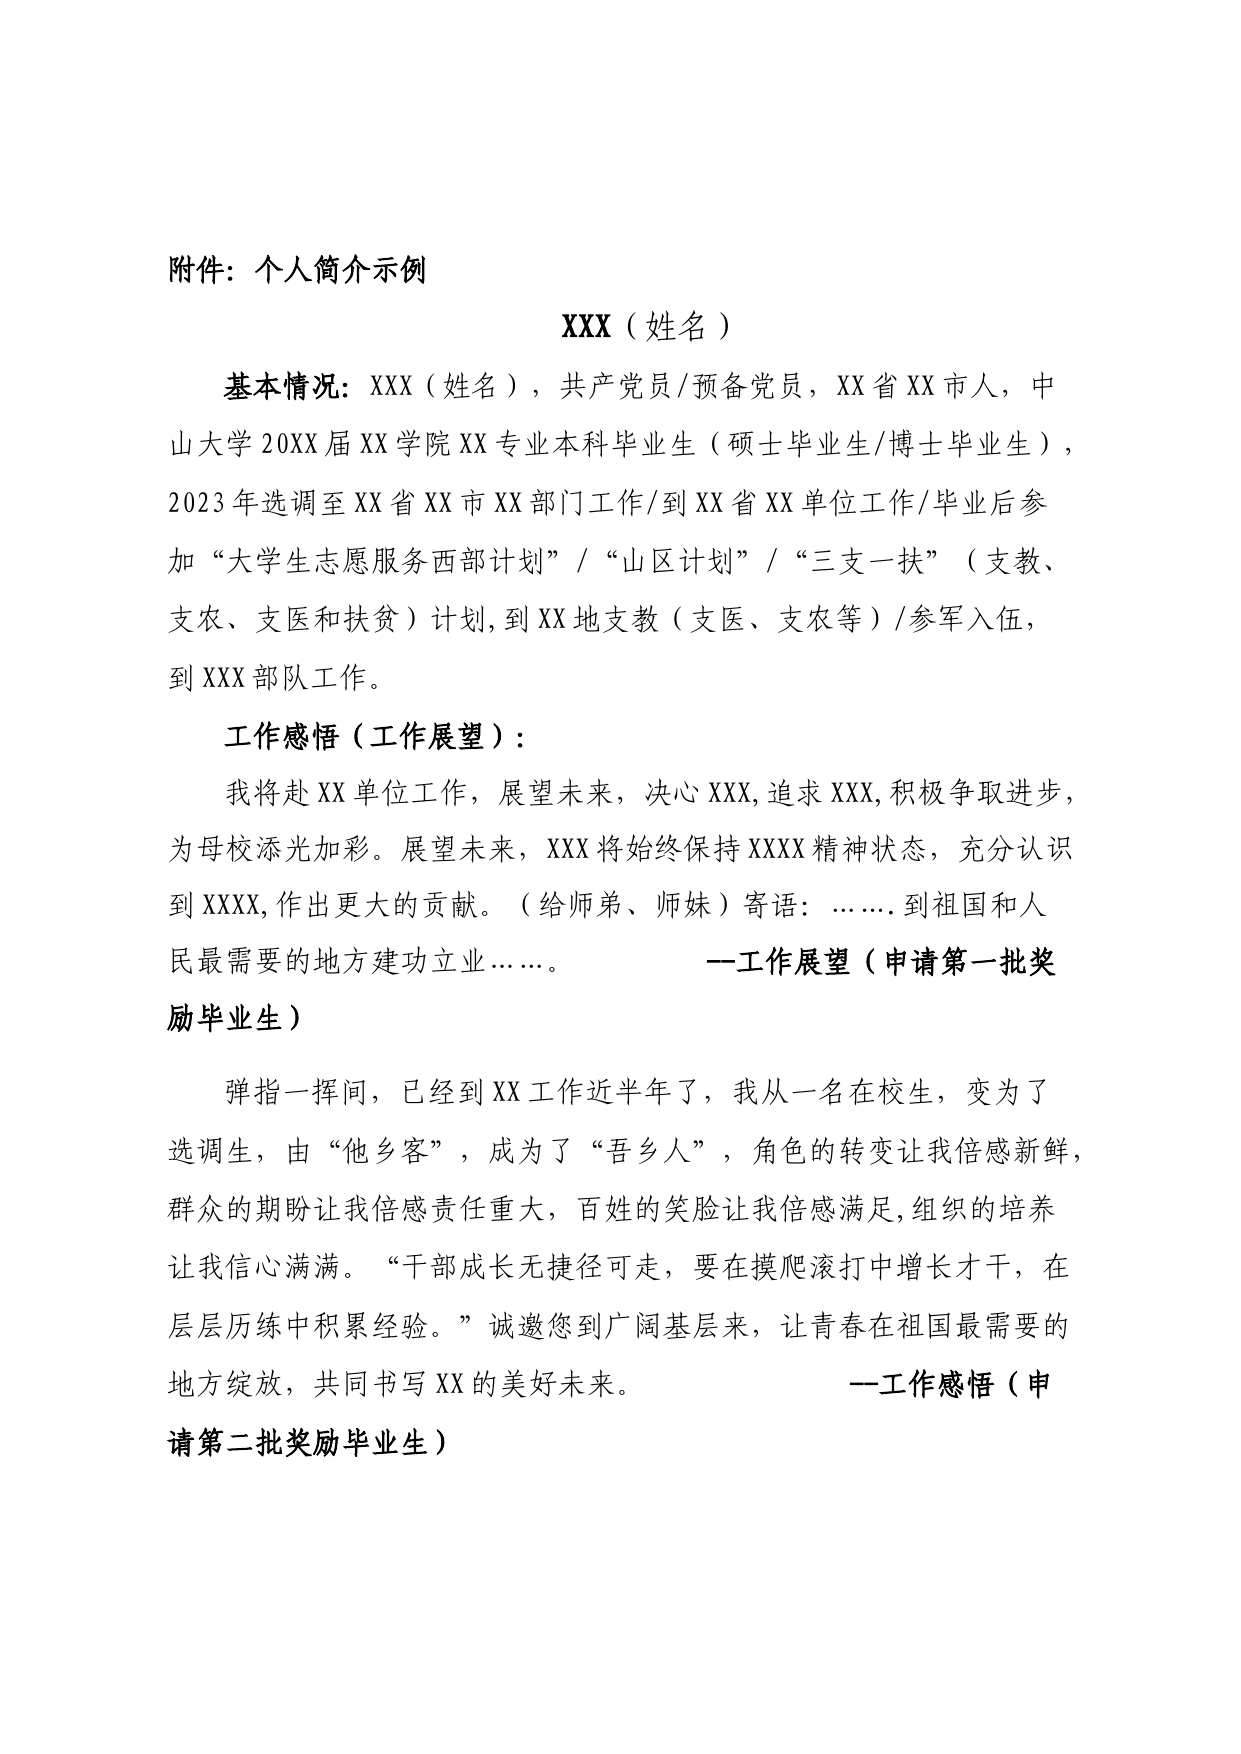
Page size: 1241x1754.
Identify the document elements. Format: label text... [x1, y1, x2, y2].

text 附件：个人简介示例 [167, 233, 1074, 291]
text XXX（姓名） [167, 291, 1074, 350]
text 我将赴XX单位工作，展望未来，决心XXX,追求XXX,积极争取进步，为母校添光加彩。展望未来，XXX将始终保持XXXX精神状态，充分认识到XXXX,作出更大的贡献。（给师弟、师妹）寄语：…….到祖国和人民最需要的地方建功立业……。 --工作展望（申请第一批奖励毕业生） [167, 758, 1074, 1039]
text 基本情况：XXX（姓名），共产党员/预备党员，XX省XX市人，中山大学20XX届XX学院XX专业本科毕业生（硕士毕业生/博士毕业生），2023年选调至XX省XX市XX部门工作/到XX省XX单位工作/毕业后参加“大学生志愿服务西部计划”/“山区计划”/“三支一扶”（支教、支农、支医和扶贫）计划,到XX地支教（支医、支农等）/参军入伍，到XXX部队工作。 [167, 350, 1074, 700]
subtitle 工作感悟（工作展望）： [167, 700, 1074, 758]
subtitle 弹指一挥间，已经到XX工作近半年了，我从一名在校生，变为了选调生，由“他乡客”，成为了“吾乡人”，角色的转变让我倍感新鲜，群众的期盼让我倍感责任重大，百姓的笑脸让我倍感满足,组织的培养让我信心满满。“干部成长无捷径可走，要在摸爬滚打中增长才干，在层层历练中积累经验。”诚邀您到广阔基层来，让青春在祖国最需要的地方绽放，共同书写XX的美好未来。 --工作感悟（申请第二批奖励毕业生） [167, 1056, 1074, 1464]
